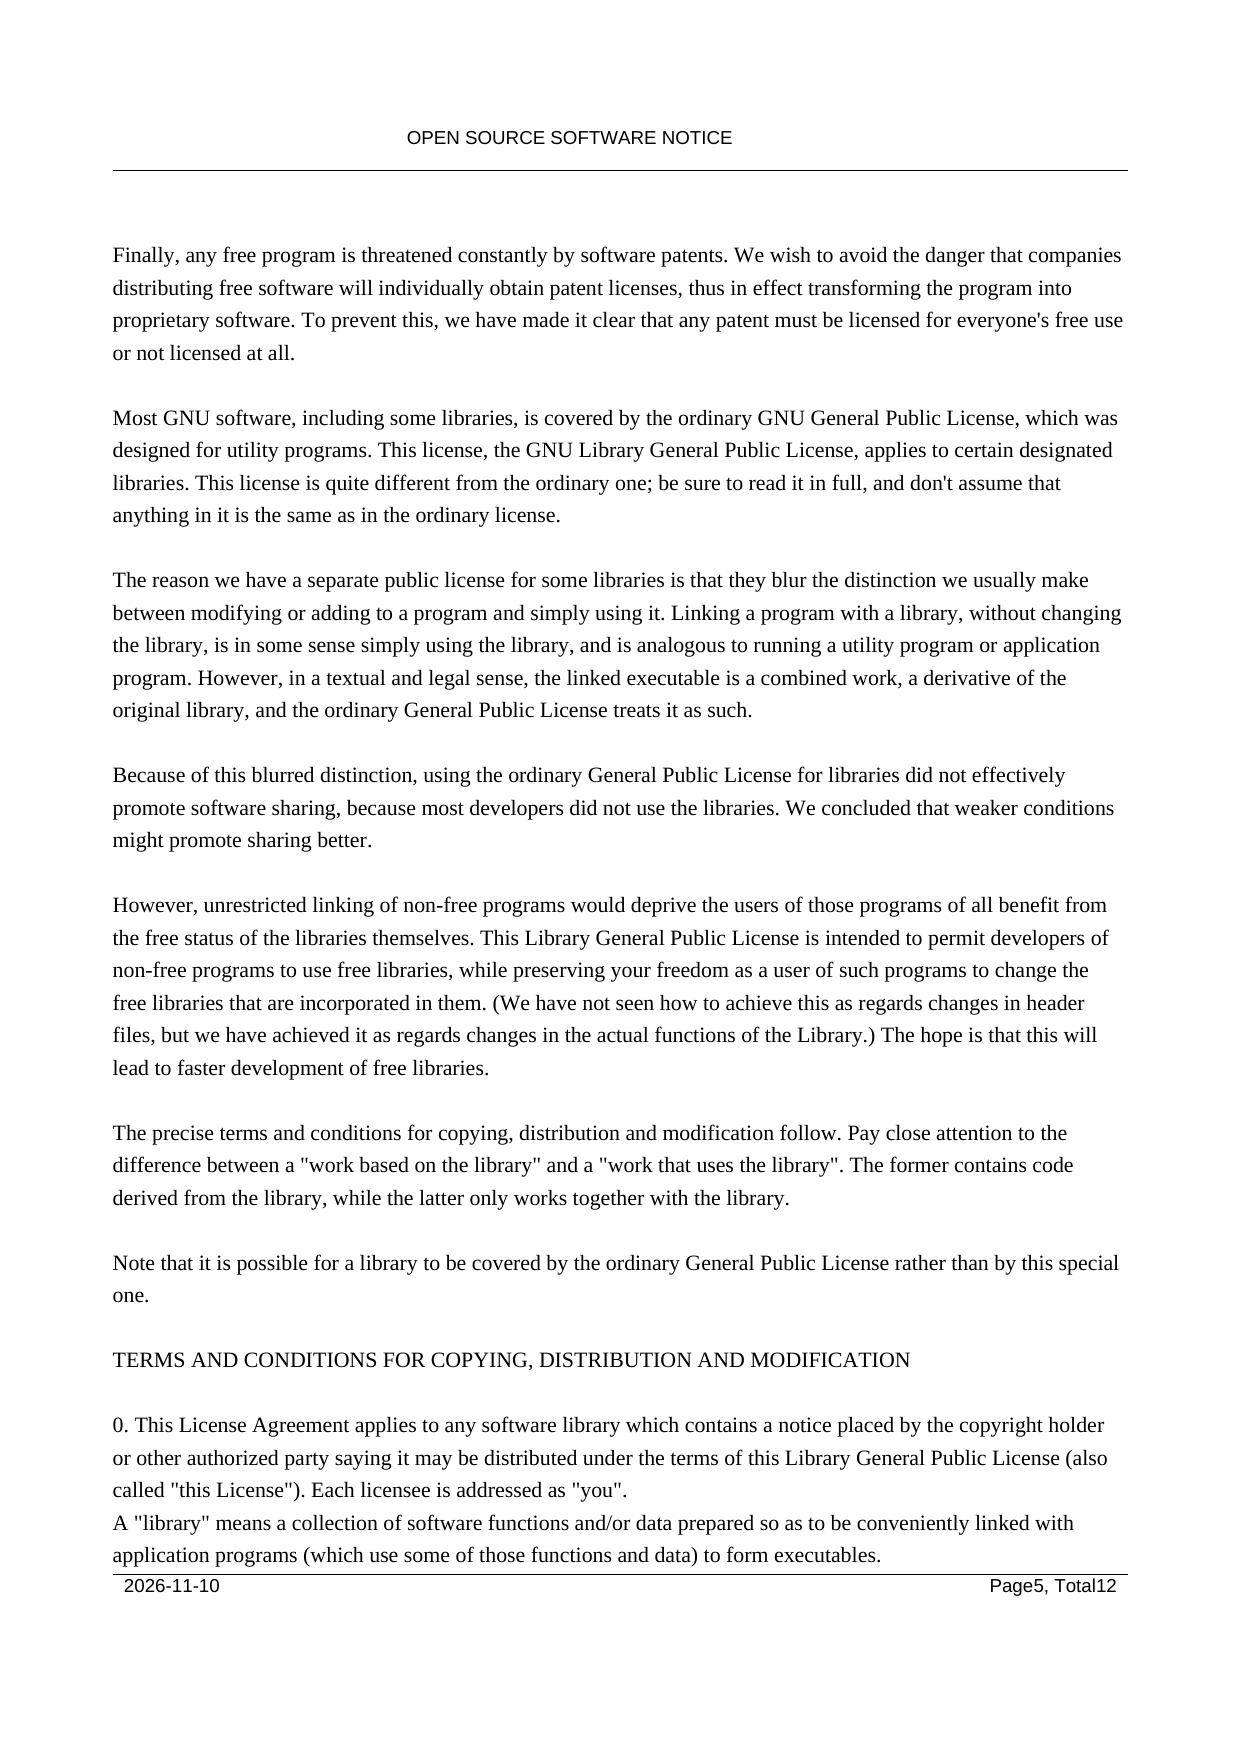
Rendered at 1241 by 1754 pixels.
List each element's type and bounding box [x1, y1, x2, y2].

text [112, 206, 1128, 1571]
